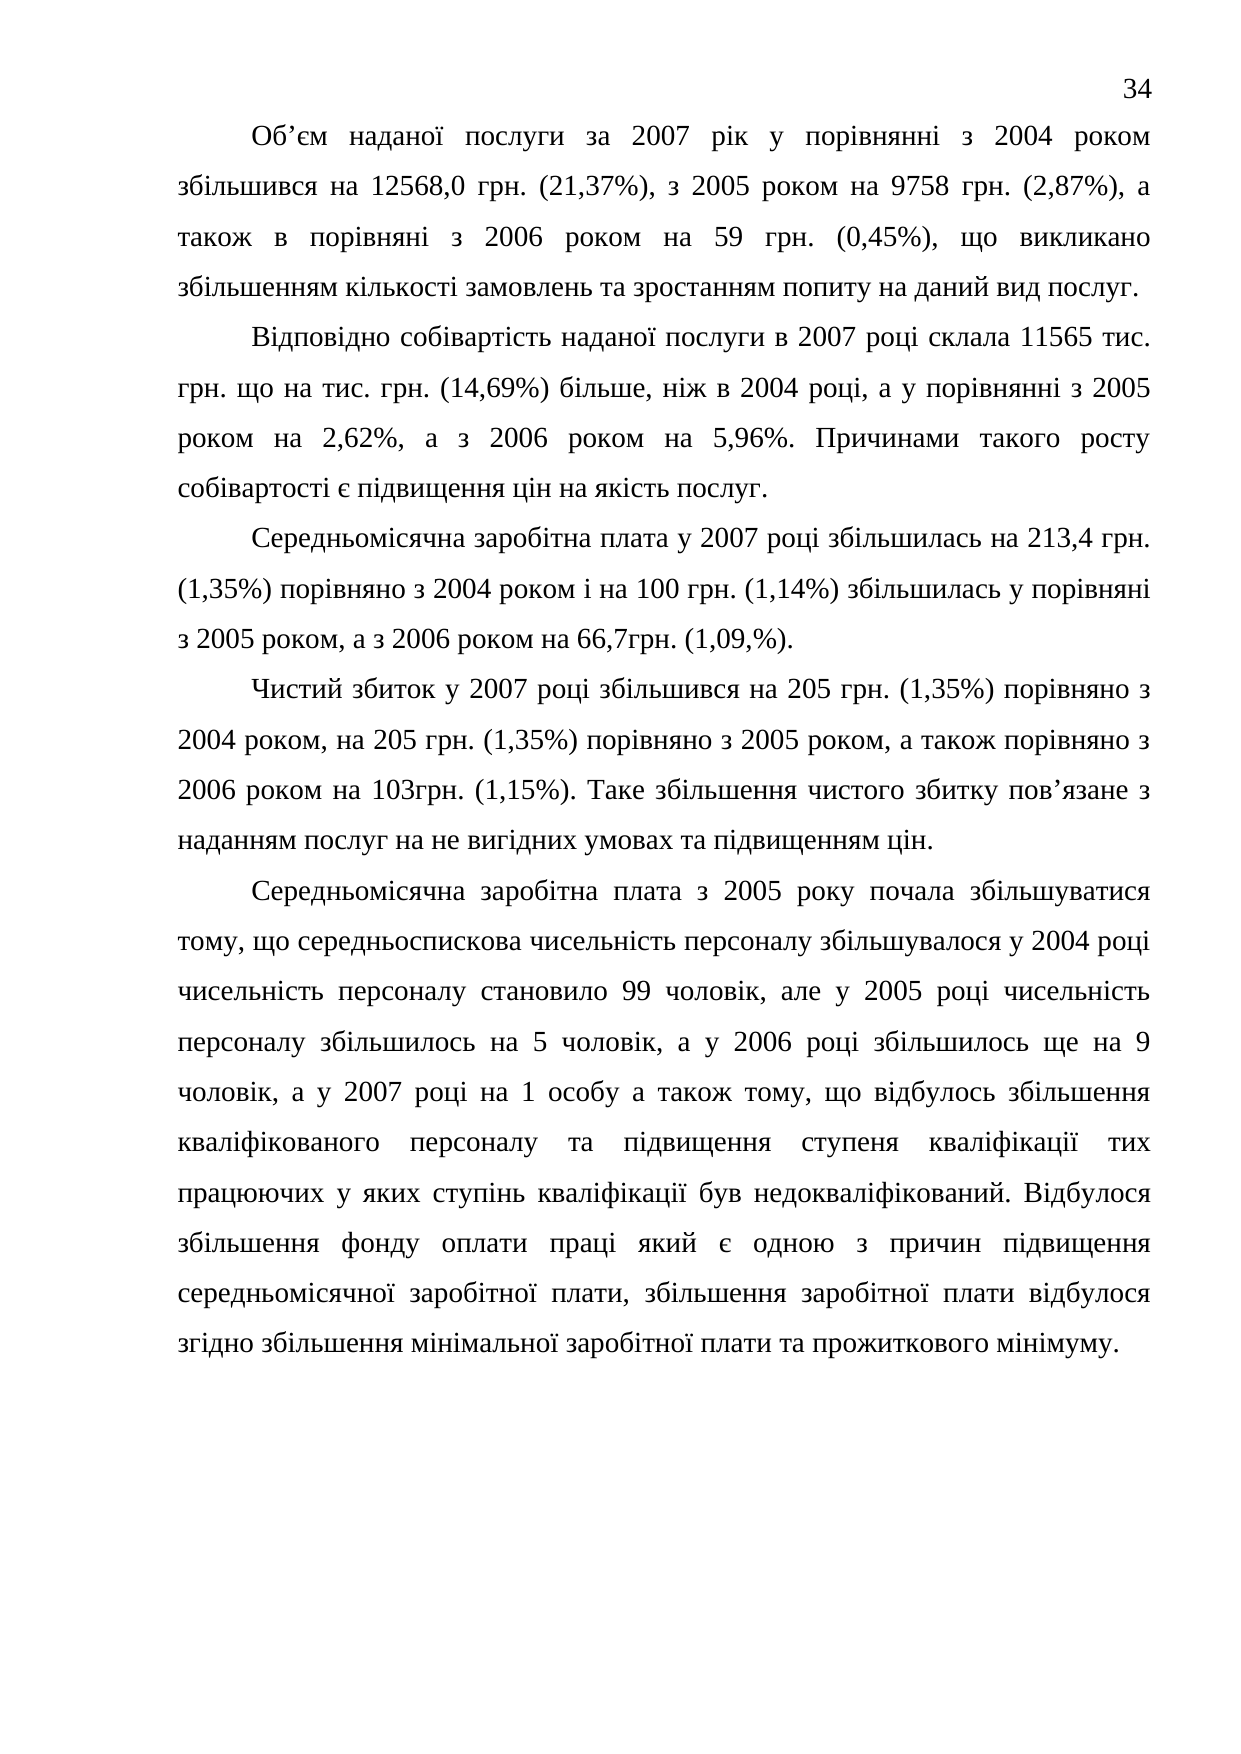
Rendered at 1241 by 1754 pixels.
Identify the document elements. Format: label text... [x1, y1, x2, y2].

text Середньомісячна заробітна плата у 2007 році збільшилась на 213,4 грн. (1,35%) порівняно з 2004 роком і на 100 грн. (1,14%) збільшилась у порівняні з 2005 роком, а з 2006 роком на 66,7грн. (1,09,%). [177, 521, 1152, 655]
text Об’єм наданої послуги за 2007 рік у порівнянні з 2004 роком збільшився на 12568,0 грн. (21,37%), з 2005 роком на 9758 грн. (2,87%), а також в порівняні з 2006 роком на 59 грн. (0,45%), що викликано збільшенням кількості замовлень та зростанням попиту на даний вид послуг. [177, 118, 1152, 303]
text Відповідно собівартість наданої послуги в 2007 році склала 11565 тис. грн. що на тис. грн. (14,69%) більше, ніж в 2004 році, а у порівнянні з 2005 роком на 2,62%, а з 2006 роком на 5,96%. Причинами такого росту собівартості є підвищення цін на якість послуг. [177, 319, 1152, 504]
text Середньомісячна заробітна плата з 2005 року почала збільшуватися тому, що середньоспискова чисельність персоналу збільшувалося у 2004 році чисельність персоналу становило 99 чоловік, але у 2005 році чисельність персоналу збільшилось на 5 чоловік, а у 2006 році збільшилось ще на 9 чоловік, а у 2007 році на 1 особу а також тому, що відбулось збільшення кваліфікованого персоналу та підвищення ступеня кваліфікації тих працюючих у яких ступінь кваліфікації був недокваліфікований. Відбулося збільшення фонду оплати праці який є одною з причин підвищення середньомісячної заробітної плати, збільшення заробітної плати відбулося згідно збільшення мінімальної заробітної плати та прожиткового мінімуму. [177, 873, 1152, 1359]
text Чистий збиток у 2007 році збільшився на 205 грн. (1,35%) порівняно з 2004 роком, на 205 грн. (1,35%) порівняно з 2005 роком, а також порівняно з 2006 роком на 103грн. (1,15%). Таке збільшення чистого збитку пов’язане з наданням послуг на не вигідних умовах та підвищенням цін. [177, 672, 1152, 856]
